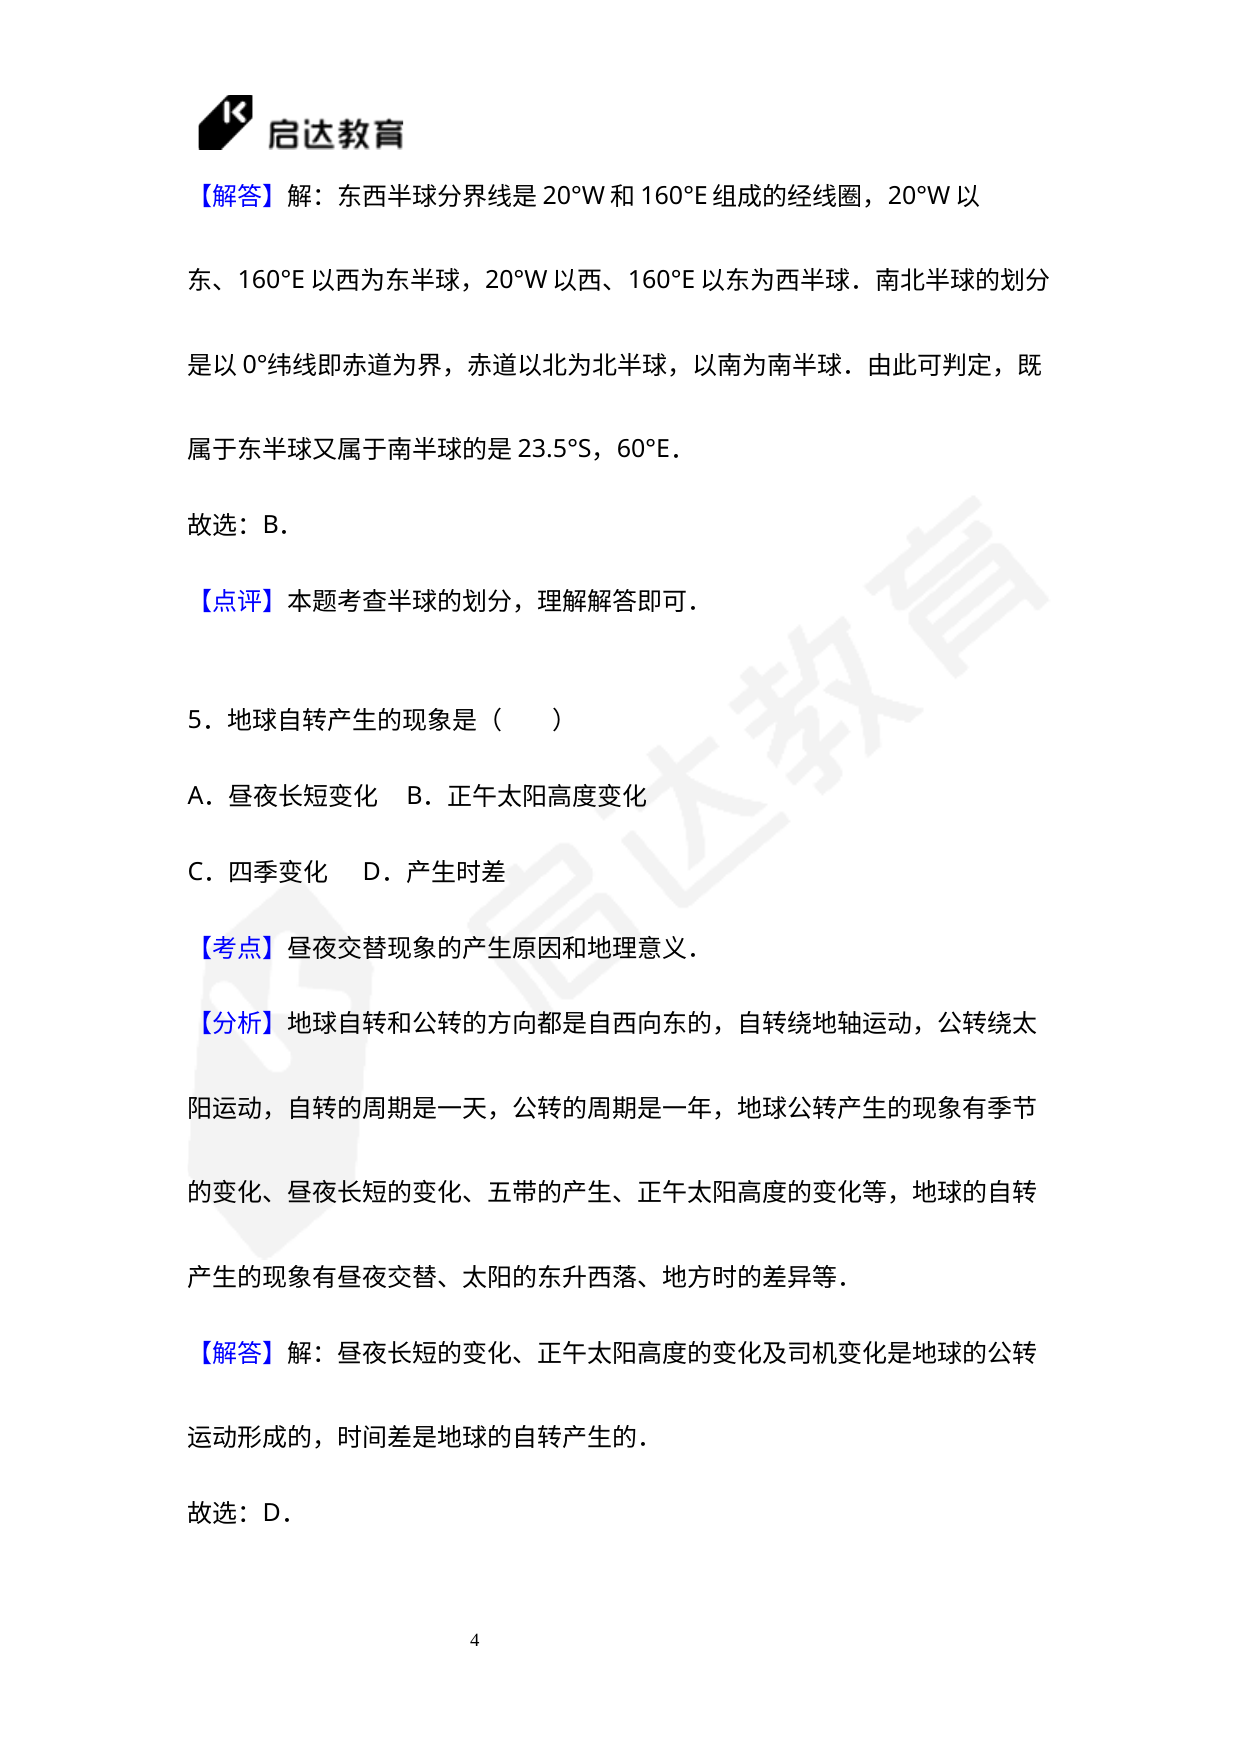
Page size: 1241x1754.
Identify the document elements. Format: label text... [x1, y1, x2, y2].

text 【考点】昼夜交替现象的产生原因和地理意义． [187, 914, 1053, 979]
text 故选：B． [187, 491, 1053, 556]
picture [198, 95, 404, 150]
text 5．地球自转产生的现象是（ ） [187, 686, 1053, 751]
text 故选：D． [187, 1479, 1053, 1544]
text 【分析】地球自转和公转的方向都是自西向东的，自转绕地轴运动，公转绕太阳运动，自转的周期是一天，公转的周期是一年，地球公转产生的现象有季节的变化、昼夜长短的变化、五带的产生、正午太阳高度的变化等，地球的自转产生的现象有昼夜交替、太阳的东升西落、地方时的差异等． [187, 989, 1053, 1308]
text 【解答】解：昼夜长短的变化、正午太阳高度的变化及司机变化是地球的公转运动形成的，时间差是地球的自转产生的． [187, 1319, 1053, 1468]
text A．昼夜长短变化 B．正午太阳高度变化 [187, 762, 1053, 827]
text 【解答】解：东西半球分界线是20°W和160°E组成的经线圈，20°W以东、160°E以西为东半球，20°W以西、160°E以东为西半球．南北半球的划分是以0°纬线即赤道为界，赤道以北为北半球，以南为南半球．由此可判定，既属于东半球又属于南半球的是23.5°S，60°E． [187, 162, 1053, 480]
text 【点评】本题考查半球的划分，理解解答即可． [187, 567, 1053, 632]
text C．四季变化 D．产生时差 [187, 838, 1053, 903]
